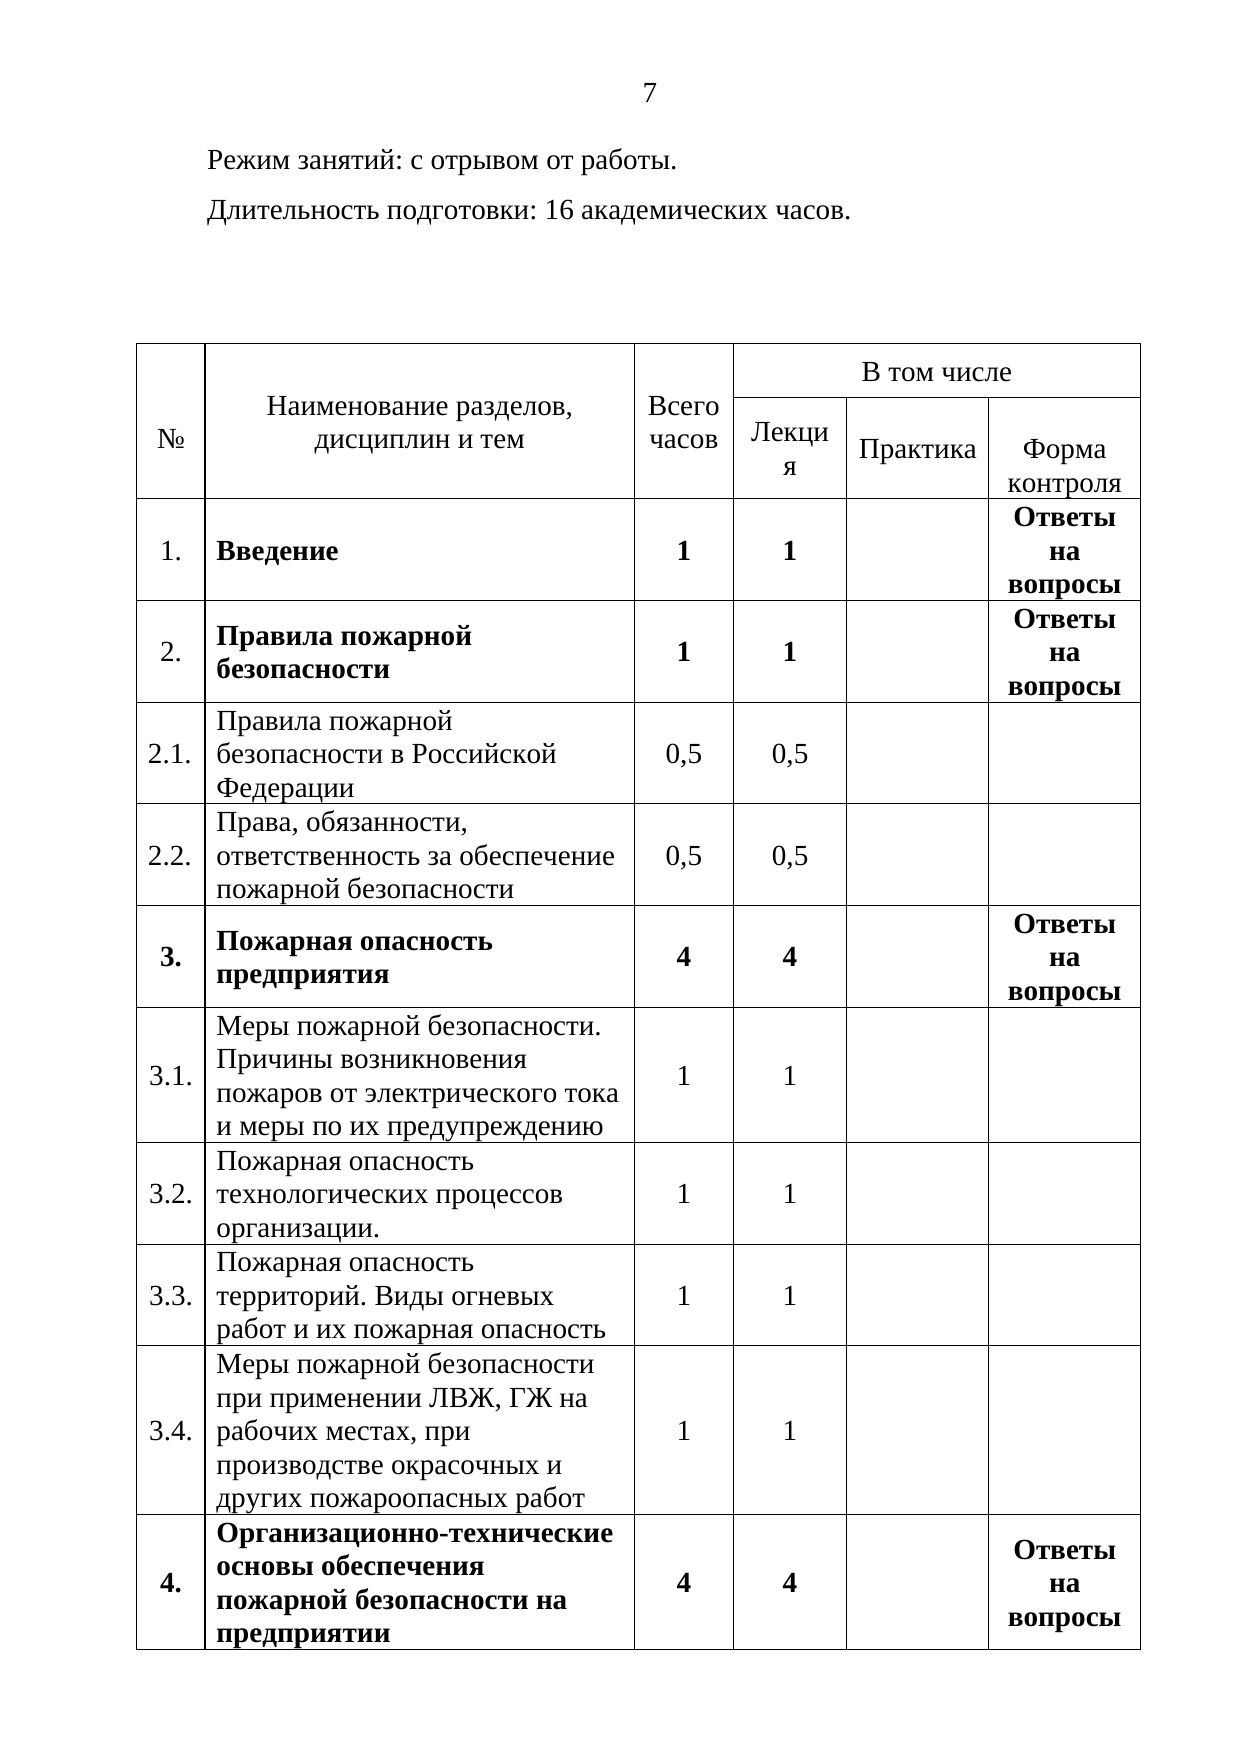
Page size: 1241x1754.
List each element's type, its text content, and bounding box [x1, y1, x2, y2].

table_cell [989, 804, 1140, 905]
table_cell 4 [635, 906, 733, 1007]
table_cell 3. [137, 906, 204, 1007]
text Режим занятий: с отрывом от работы. [148, 142, 1152, 176]
table_cell [989, 1143, 1140, 1243]
table_cell 1 [635, 1245, 733, 1345]
table_cell 0,5 [734, 703, 846, 803]
table_cell [989, 1245, 1140, 1345]
table_cell 1 [734, 499, 846, 600]
table_header В том числе [734, 344, 1140, 397]
table_cell 2. [137, 601, 204, 702]
table_cell Лекция [734, 398, 846, 498]
table_cell 1 [635, 1346, 733, 1514]
table_cell 1 [734, 1143, 846, 1243]
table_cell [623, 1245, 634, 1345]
table_cell [847, 1245, 988, 1345]
table_cell 4 [734, 1515, 846, 1649]
table_cell Пожарная опасность предприятия [206, 906, 634, 1007]
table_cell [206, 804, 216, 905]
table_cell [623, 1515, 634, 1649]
table_cell 1 [734, 601, 846, 702]
table_cell 4 [635, 1515, 733, 1649]
table_cell [847, 1346, 988, 1514]
table_cell [847, 906, 988, 1007]
table_cell 1 [635, 601, 733, 702]
table_cell 1 [635, 1008, 733, 1142]
table_cell [847, 1143, 988, 1243]
table_cell 0,5 [635, 804, 733, 905]
table_cell 1 [635, 499, 733, 600]
table_header Наименование разделов, дисциплин и тем [206, 344, 634, 498]
table_cell 4. [137, 1515, 204, 1649]
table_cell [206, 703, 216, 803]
table_cell Ответы на вопросы [989, 1515, 1140, 1649]
table_cell Практика [847, 398, 988, 498]
table_cell 1 [635, 1143, 733, 1243]
table_cell 1. [137, 499, 204, 600]
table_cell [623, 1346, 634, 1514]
table_cell Ответы на вопросы [989, 906, 1140, 1007]
table_cell Форма контроля [989, 398, 1140, 498]
table_cell [847, 499, 988, 600]
table_cell 0,5 [734, 804, 846, 905]
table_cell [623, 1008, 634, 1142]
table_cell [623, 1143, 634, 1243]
table_cell 0,5 [635, 703, 733, 803]
table_cell 3.2. [137, 1143, 204, 1243]
table_cell 3.4. [137, 1346, 204, 1514]
table_cell Правила пожарной безопасности [206, 601, 634, 702]
table_cell Введение [206, 499, 634, 600]
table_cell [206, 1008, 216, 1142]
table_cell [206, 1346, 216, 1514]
table_cell [989, 703, 1140, 803]
table_cell 3.3. [137, 1245, 204, 1345]
table_cell [989, 1346, 1140, 1514]
table_header № [137, 344, 204, 498]
table_cell 2.2. [137, 804, 204, 905]
table_cell 3.1. [137, 1008, 204, 1142]
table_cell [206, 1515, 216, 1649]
table_header Всего часов [635, 344, 733, 498]
table_cell Ответы на вопросы [989, 601, 1140, 702]
table_cell [847, 703, 988, 803]
table_cell 1 [734, 1346, 846, 1514]
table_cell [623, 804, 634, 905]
table_cell [989, 1008, 1140, 1142]
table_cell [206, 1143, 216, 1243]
table_cell 2.1. [137, 703, 204, 803]
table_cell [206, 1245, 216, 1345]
table_cell Ответы на вопросы [989, 499, 1140, 600]
table_cell 4 [734, 906, 846, 1007]
table_cell [847, 804, 988, 905]
table_cell 1 [734, 1245, 846, 1345]
table_cell 1 [734, 1008, 846, 1142]
table_cell [847, 601, 988, 702]
text Длительность подготовки: 16 академических часов. [148, 192, 1152, 226]
table_cell [847, 1008, 988, 1142]
table_cell [847, 1515, 988, 1649]
